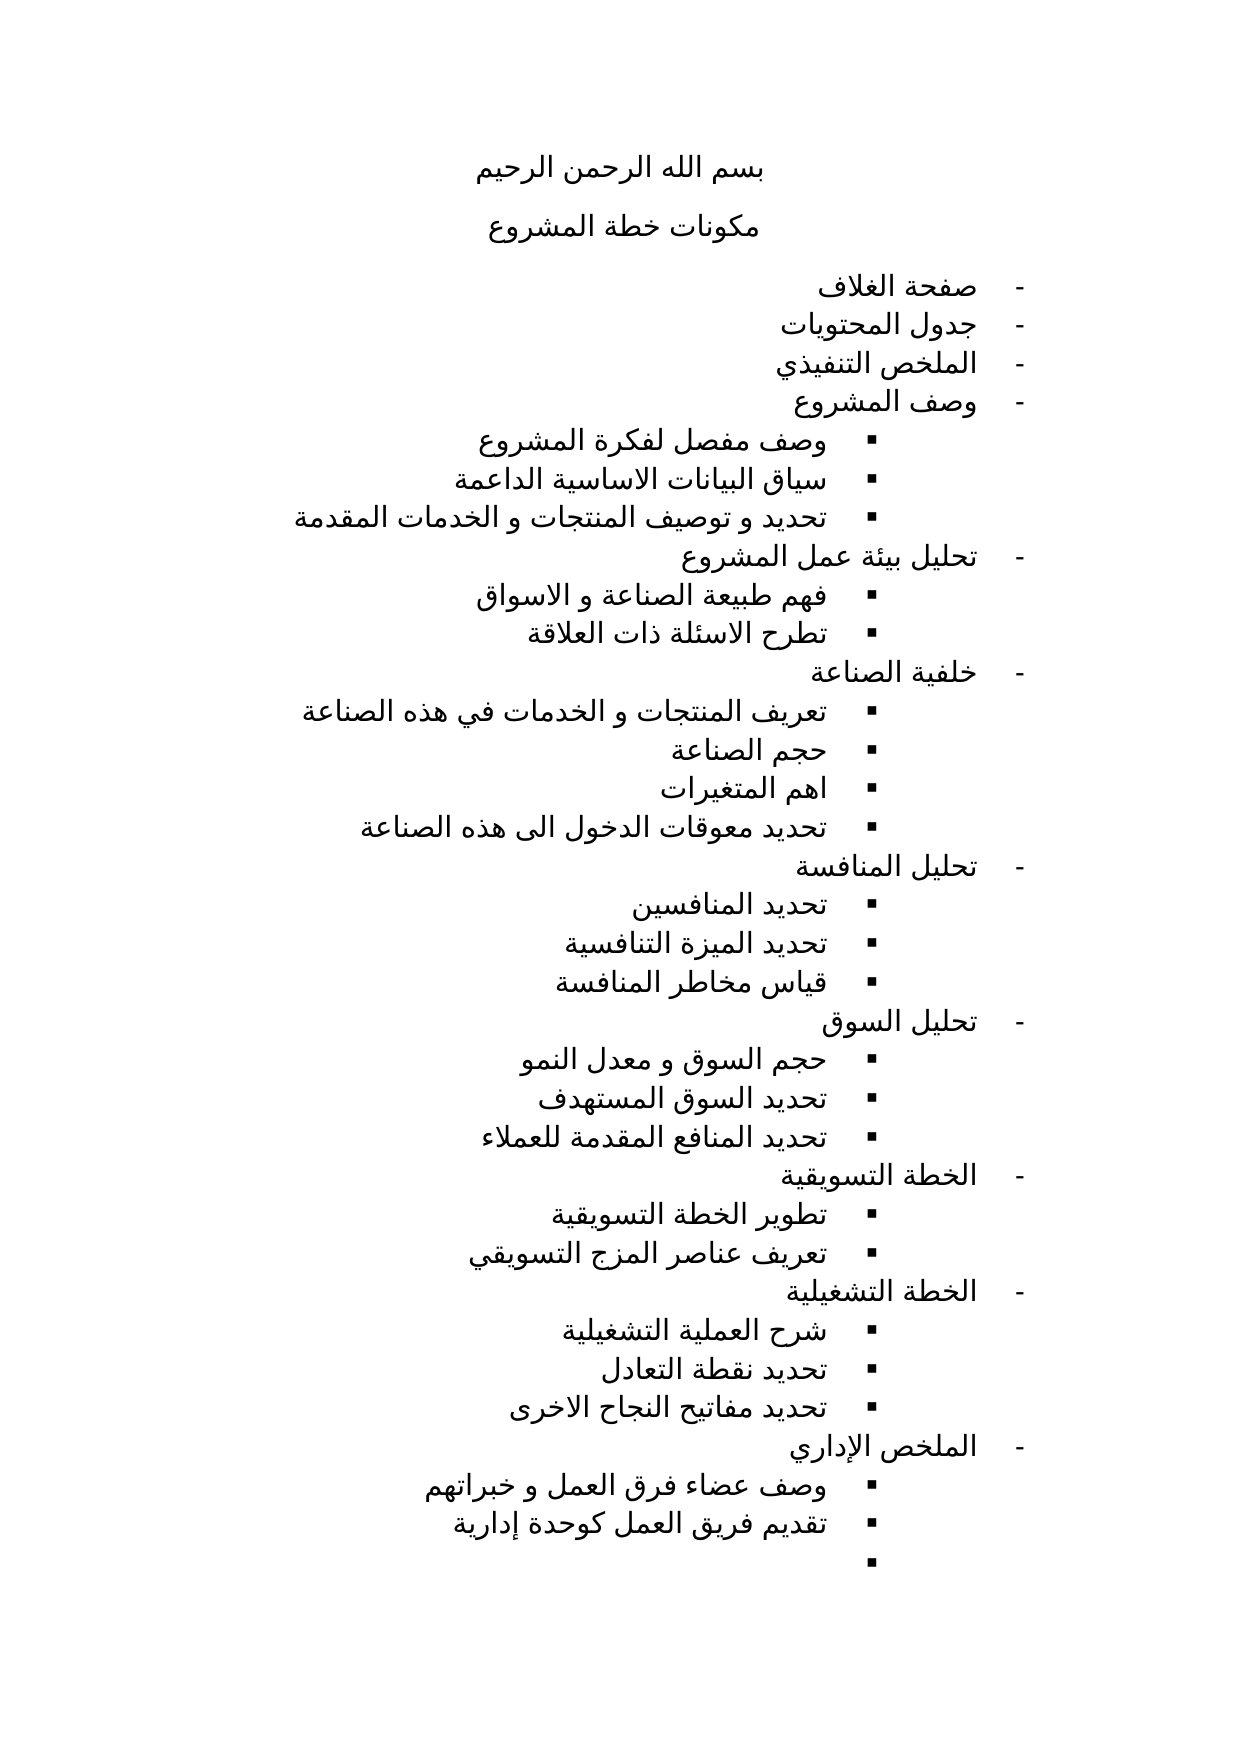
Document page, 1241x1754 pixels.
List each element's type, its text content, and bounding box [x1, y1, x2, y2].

list تطرح الاسئلة ذات العلاقة [187, 616, 865, 650]
list تحديد و توصيف المنتجات و الخدمات المقدمة [187, 500, 865, 534]
list تحديد معوقات الدخول الى هذه الصناعة [187, 810, 865, 844]
list تحديد الميزة التنافسية [187, 926, 865, 960]
list وصف مفصل لفكرة المشروع [187, 423, 865, 457]
list جدول المحتويات [187, 307, 1015, 341]
list اهم المتغيرات [187, 771, 865, 805]
list وصف المشروع [187, 384, 1015, 418]
list حجم الصناعة [187, 732, 865, 766]
list حجم السوق و معدل النمو [187, 1042, 865, 1076]
list الملخص التنفيذي [187, 346, 1015, 379]
list صفحة الغلاف [187, 269, 1015, 302]
list فهم طبيعة الصناعة و الاسواق [187, 578, 865, 611]
list تحليل المنافسة [187, 849, 1015, 882]
list تحليل السوق [187, 1003, 1015, 1037]
list شرح العملية التشغيلية [187, 1313, 865, 1347]
list تعريف عناصر المزج التسويقي [187, 1236, 865, 1269]
list قياس مخاطر المنافسة [187, 965, 865, 998]
text بسم الله الرحمن الرحيم [187, 150, 1053, 183]
list تحديد مفاتيح النجاح الاخرى [187, 1390, 865, 1424]
list الخطة التسويقية [187, 1158, 1015, 1192]
list الخطة التشغيلية [187, 1274, 1015, 1308]
list وصف عضاء فرق العمل و خبراتهم [187, 1468, 865, 1501]
list تقديم فريق العمل كوحدة إدارية [187, 1506, 865, 1540]
list تحديد المنافع المقدمة للعملاء [187, 1119, 865, 1153]
list تحديد السوق المستهدف [187, 1081, 865, 1114]
list تطوير الخطة التسويقية [187, 1197, 865, 1231]
list خلفية الصناعة [187, 655, 1015, 689]
list تحليل بيئة عمل المشروع [187, 539, 1015, 573]
list الملخص الإداري [187, 1429, 1015, 1463]
text مكونات خطة المشروع [187, 209, 1053, 243]
list تحديد نقطة التعادل [187, 1352, 865, 1385]
list تحديد المنافسين [187, 887, 865, 921]
list تعريف المنتجات و الخدمات في هذه الصناعة [187, 694, 865, 727]
list سياق البيانات الاساسية الداعمة [187, 462, 865, 495]
